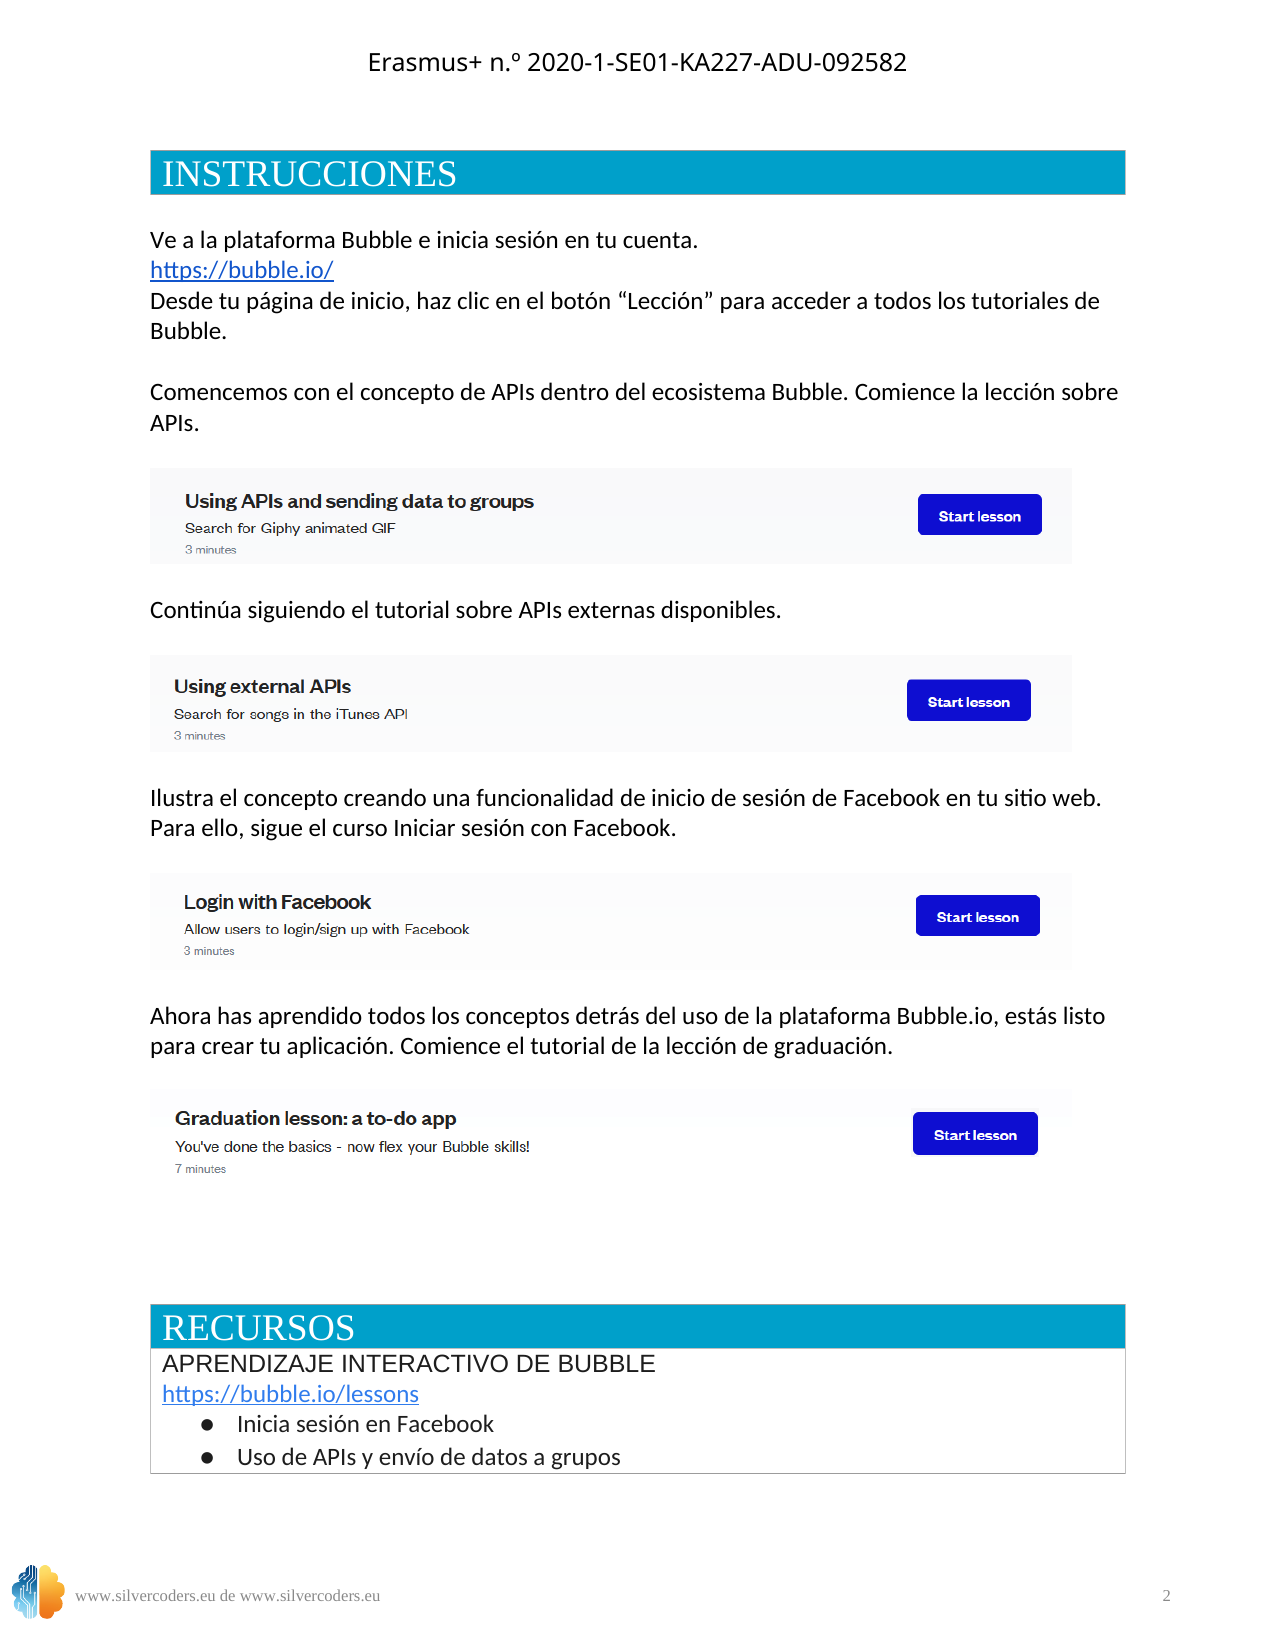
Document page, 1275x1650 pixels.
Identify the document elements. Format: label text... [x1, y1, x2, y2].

text Ve a la plataforma Bubble e inicia sesión en tu cuenta. [150, 224, 1125, 254]
text Desde tu página de inicio, haz clic en el botón “Lección” para acceder a todos los tutoriales de Bubble. [150, 285, 1125, 346]
text Ahora has aprendido todos los conceptos detrás del uso de la plataforma Bubble.io, estás listo para crear tu aplicación. Comience el tutorial de la lección de graduación. [150, 1000, 1125, 1061]
picture [11, 1565, 65, 1619]
table_header INSTRUCCIONES [151, 151, 1125, 194]
text Ilustra el concepto creando una funcionalidad de inicio de sesión de Facebook en tu sitio web. Para ello, sigue el curso Iniciar sesión con Facebook. [150, 782, 1125, 843]
picture [150, 873, 1072, 970]
picture [150, 1089, 1072, 1190]
text Continúa siguiendo el tutorial sobre APIs externas disponibles. [150, 594, 1125, 625]
table_header RECURSOS [151, 1305, 1125, 1348]
text Comencemos con el concepto de APIs dentro del ecosistema Bubble. Comience la lección sobre APIs. [150, 377, 1125, 438]
text https://bubble.io/ [150, 254, 1125, 285]
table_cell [151, 1349, 1125, 1473]
picture [150, 468, 1072, 564]
picture [150, 655, 1072, 752]
